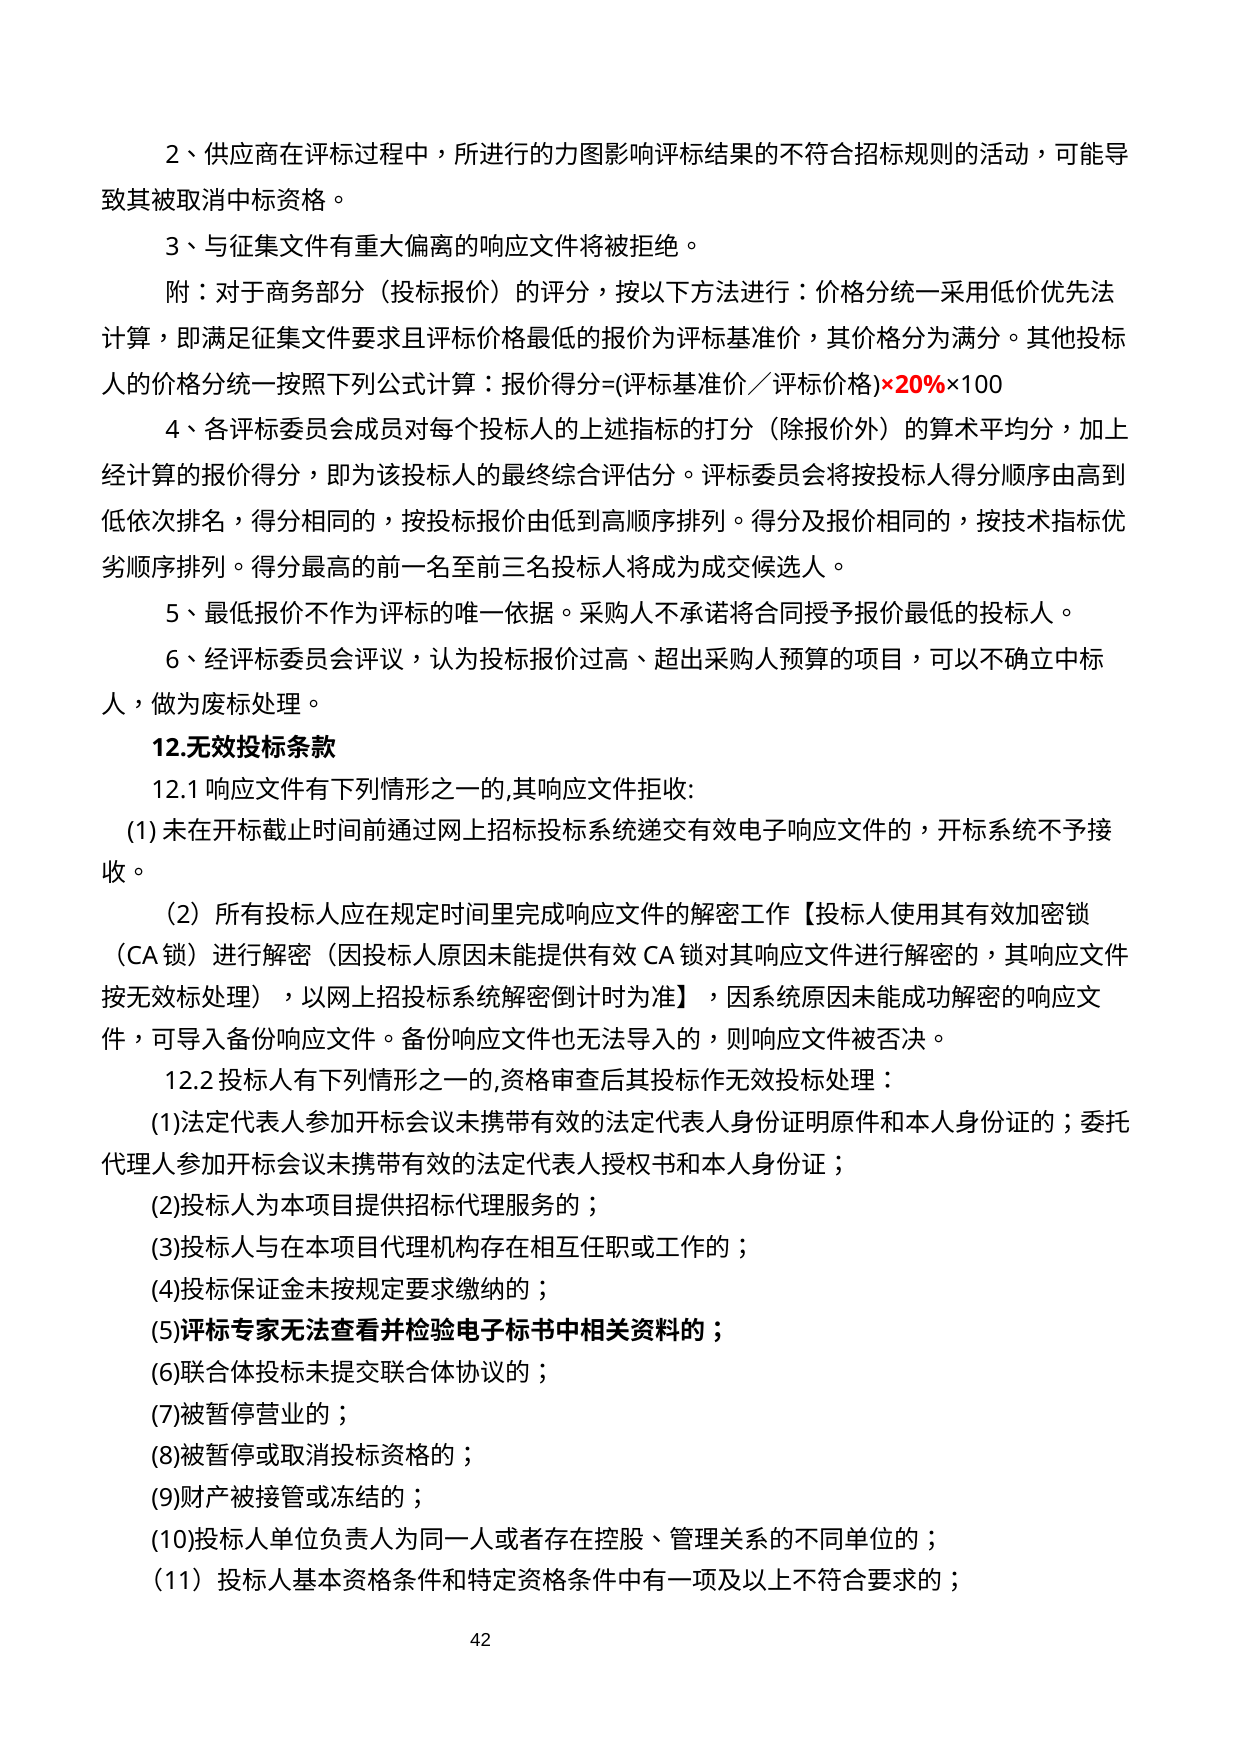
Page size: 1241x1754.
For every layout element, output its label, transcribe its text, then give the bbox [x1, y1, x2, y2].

text (9)财产被接管或冻结的； [101, 1473, 1139, 1515]
text (5)评标专家无法查看并检验电子标书中相关资料的； [101, 1306, 1139, 1348]
text (1) 未在开标截止时间前通过网上招标投标系统递交有效电子响应文件的，开标系统不予接收。 [101, 806, 1139, 890]
text 5、最低报价不作为评标的唯一依据。采购人不承诺将合同授予报价最低的投标人。 [101, 586, 1139, 631]
text (4)投标保证金未按规定要求缴纳的； [101, 1265, 1139, 1306]
text 12.1响应文件有下列情形之一的,其响应文件拒收: [101, 765, 1139, 806]
text (7)被暂停营业的； [101, 1390, 1139, 1431]
text 12.2投标人有下列情形之一的,资格审查后其投标作无效投标处理： [101, 1056, 1139, 1098]
text (1)法定代表人参加开标会议未携带有效的法定代表人身份证明原件和本人身份证的；委托代理人参加开标会议未携带有效的法定代表人授权书和本人身份证； [101, 1098, 1139, 1181]
text 3、与征集文件有重大偏离的响应文件将被拒绝。 [101, 219, 1139, 265]
text （11）投标人基本资格条件和特定资格条件中有一项及以上不符合要求的； [101, 1556, 1139, 1598]
text (10)投标人单位负责人为同一人或者存在控股、管理关系的不同单位的； [101, 1515, 1139, 1556]
text （2）所有投标人应在规定时间里完成响应文件的解密工作【投标人使用其有效加密锁（CA锁）进行解密（因投标人原因未能提供有效CA锁对其响应文件进行解密的，其响应文件按无效标处理），以网上招投标系统解密倒计时为准】，因系统原因未能成功解密的响应文件，可导入备份响应文件。备份响应文件也无法导入的，则响应文件被否决。 [101, 890, 1139, 1056]
text 6、经评标委员会评议，认为投标报价过高、超出采购人预算的项目，可以不确立中标人，做为废标处理。 [101, 631, 1139, 723]
text 2、供应商在评标过程中，所进行的力图影响评标结果的不符合招标规则的活动，可能导致其被取消中标资格。 [101, 127, 1139, 219]
text (8)被暂停或取消投标资格的； [101, 1431, 1139, 1473]
text (3)投标人与在本项目代理机构存在相互任职或工作的； [101, 1223, 1139, 1265]
text 4、各评标委员会成员对每个投标人的上述指标的打分（除报价外）的算术平均分，加上经计算的报价得分，即为该投标人的最终综合评估分。评标委员会将按投标人得分顺序由高到低依次排名，得分相同的，按投标报价由低到高顺序排列。得分及报价相同的，按技术指标优劣顺序排列。得分最高的前一名至前三名投标人将成为成交候选人。 [101, 402, 1139, 586]
text (6)联合体投标未提交联合体协议的； [101, 1348, 1139, 1390]
text (2)投标人为本项目提供招标代理服务的； [101, 1181, 1139, 1223]
text 12.无效投标条款 [101, 723, 1139, 765]
text 附：对于商务部分（投标报价）的评分，按以下方法进行：价格分统一采用低价优先法计算，即满足征集文件要求且评标价格最低的报价为评标基准价，其价格分为满分。其他投标人的价格分统一按照下列公式计算：报价得分=(评标基准价／评标价格)×20%×100 [101, 265, 1139, 402]
